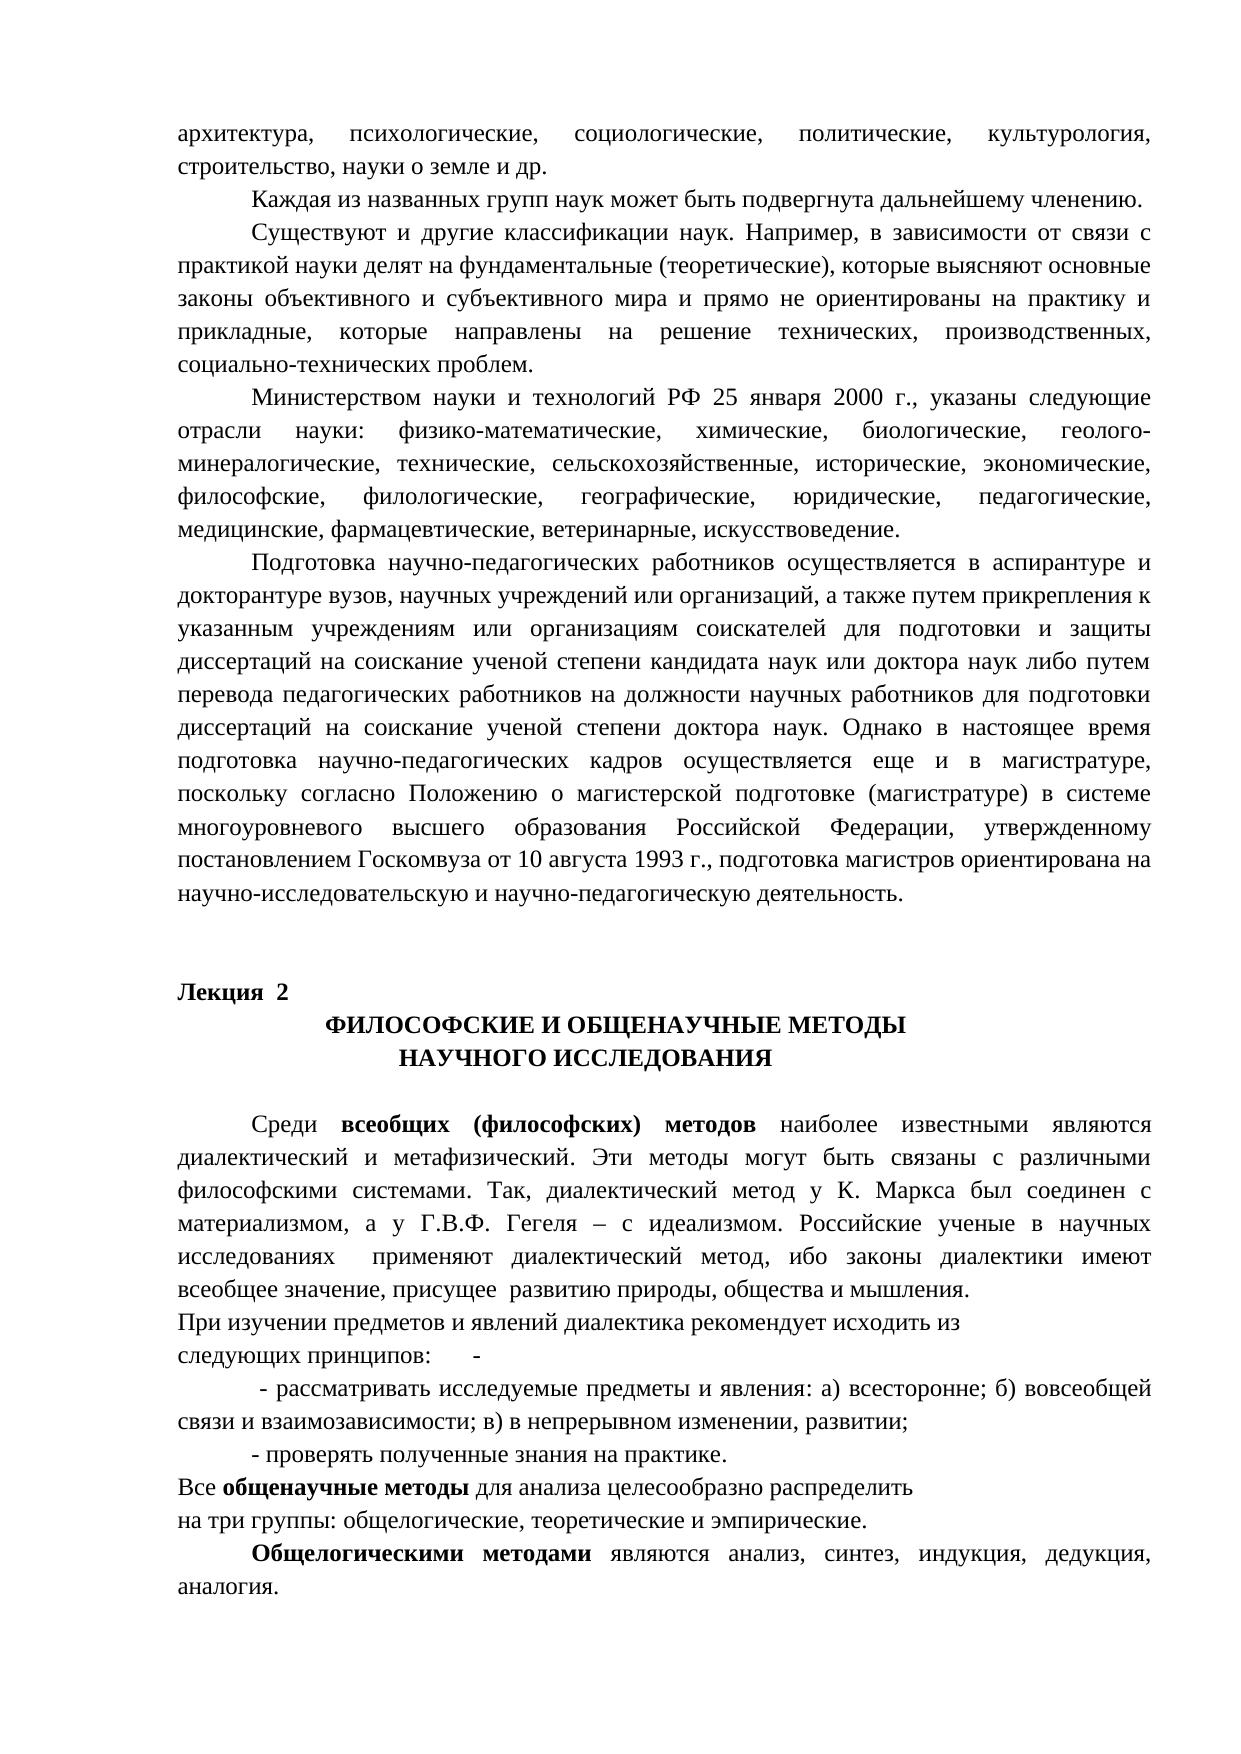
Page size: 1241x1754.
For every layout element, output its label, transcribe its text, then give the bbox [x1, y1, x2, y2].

text Существуют и другие классификации наук. Например, в зависимости от связи с практикой науки делят на фундаментальные (теоретические), которые выясняют основные законы объективного и субъективного мира и прямо не ориентированы на практику и прикладные, которые направлены на решение технических, производственных, социально-технических проблем. [177, 217, 1152, 378]
text Подготовка научно-педагогических работников осуществляется в аспирантуре и докторантуре вузов, научных учреждений или организаций, а также путем прикрепления к указанным учреждениям или организациям соискателей для подготовки и защиты диссертаций на соискание ученой степени кандидата наук или доктора наук либо путем перевода педагогических работников на должности научных работников для подготовки диссертаций на соискание ученой степени доктора наук. Однако в настоящее время подготовка научно-педагогических кадров осуществляется еще и в магистратуре, поскольку согласно Положению о магистерской подготовке (магистратуре) в системе многоуровневого высшего образования Российской Федерации, утвержденному постановлением Госкомвуза от 10 августа 1993 г., подготовка магистров ориентирована на научно-исследовательскую и научно-педагогическую деятельность. [177, 547, 1152, 906]
text на три группы: общелогические, теоретические и эмпирические. [177, 1505, 1152, 1534]
text ФИЛОСОФСКИЕ И ОБЩЕНАУЧНЫЕ МЕТОДЫ [177, 1010, 1152, 1038]
text Все общенаучные методы для анализа целесообразно распределить [177, 1472, 1152, 1501]
text Лекция 2 [177, 977, 1152, 1005]
text - рассматривать исследуемые предметы и явления: а) всесторонне; б) вовсеобщей связи и взаимозависимости; в) в непрерывном изменении, развитии; [177, 1373, 1152, 1435]
text Министерством науки и технологий РФ 25 января 2000 г., указаны следующие отрасли науки: физико-математические, химические, биологические, геолого-минералогические, технические, сельскохозяйственные, исторические, экономические, философские, филологические, географические, юридические, педагогические, медицинские, фармацевтические, ветеринарные, искусствоведение. [177, 382, 1152, 543]
text - проверять полученные знания на практике. [177, 1439, 1152, 1468]
text Каждая из названных групп наук может быть подвергнута дальнейшему членению. [177, 184, 1152, 213]
text Среди всеобщих (философских) методов наиболее известными являются диалектический и метафизический. Эти методы могут быть связаны с различными философскими системами. Так, диалектический метод у К. Маркса был соединен с материализмом, а у Г.В.Ф. Гегеля – с идеализмом. Российские ученые в научных исследованиях применяют диалектический метод, ибо законы диалектики имеют всеобщее значение, присущее развитию природы, общества и мышления. [177, 1109, 1152, 1303]
text следующих принципов: - [177, 1340, 1152, 1369]
text При изучении предметов и явлений диалектика рекомендует исходить из [177, 1307, 1152, 1336]
text Общелогическими методами являются анализ, синтез, индукция, дедукция, аналогия. [177, 1538, 1152, 1600]
text НАУЧНОГО ИССЛЕДОВАНИЯ [177, 1043, 1152, 1071]
text архитектура, психологические, социологические, политические, культурология, строительство, науки о земле и др. [177, 118, 1152, 180]
